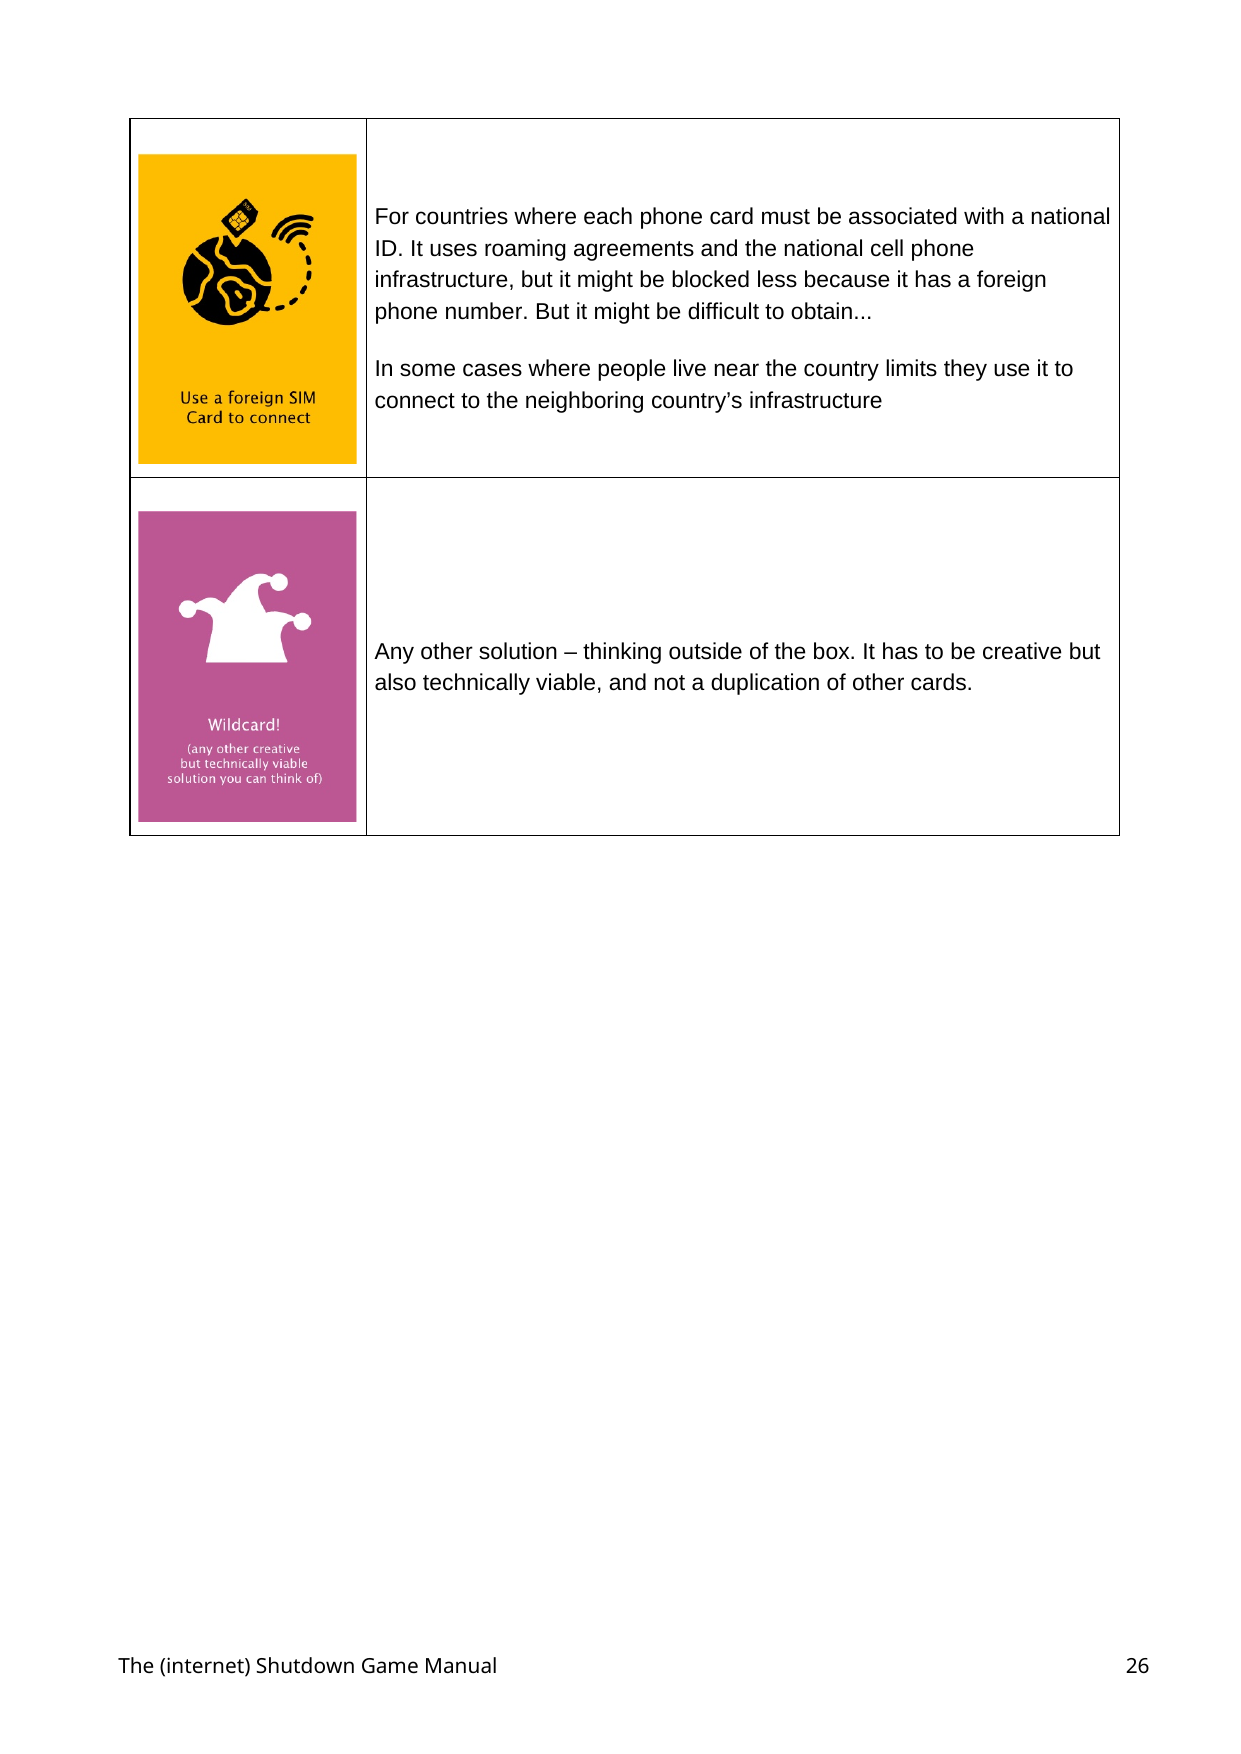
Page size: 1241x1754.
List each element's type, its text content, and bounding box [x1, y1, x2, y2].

table_cell For countries where each phone card must be associated with a national ID. It uses roaming agreements and the national cell phone infrastructure, but it might be blocked less because it has a foreign phone number. But it might be difficult to obtain... In some cases where people live near the country limits they use it to connect to the neighboring country’s infrastructure [367, 119, 1119, 477]
picture [138, 511, 357, 822]
table_cell Any other solution – thinking outside of the box. It has to be creative but also technically viable, and not a duplication of other cards. [367, 478, 1119, 835]
picture [138, 153, 357, 464]
table_cell [131, 478, 366, 835]
table_cell [131, 119, 366, 477]
